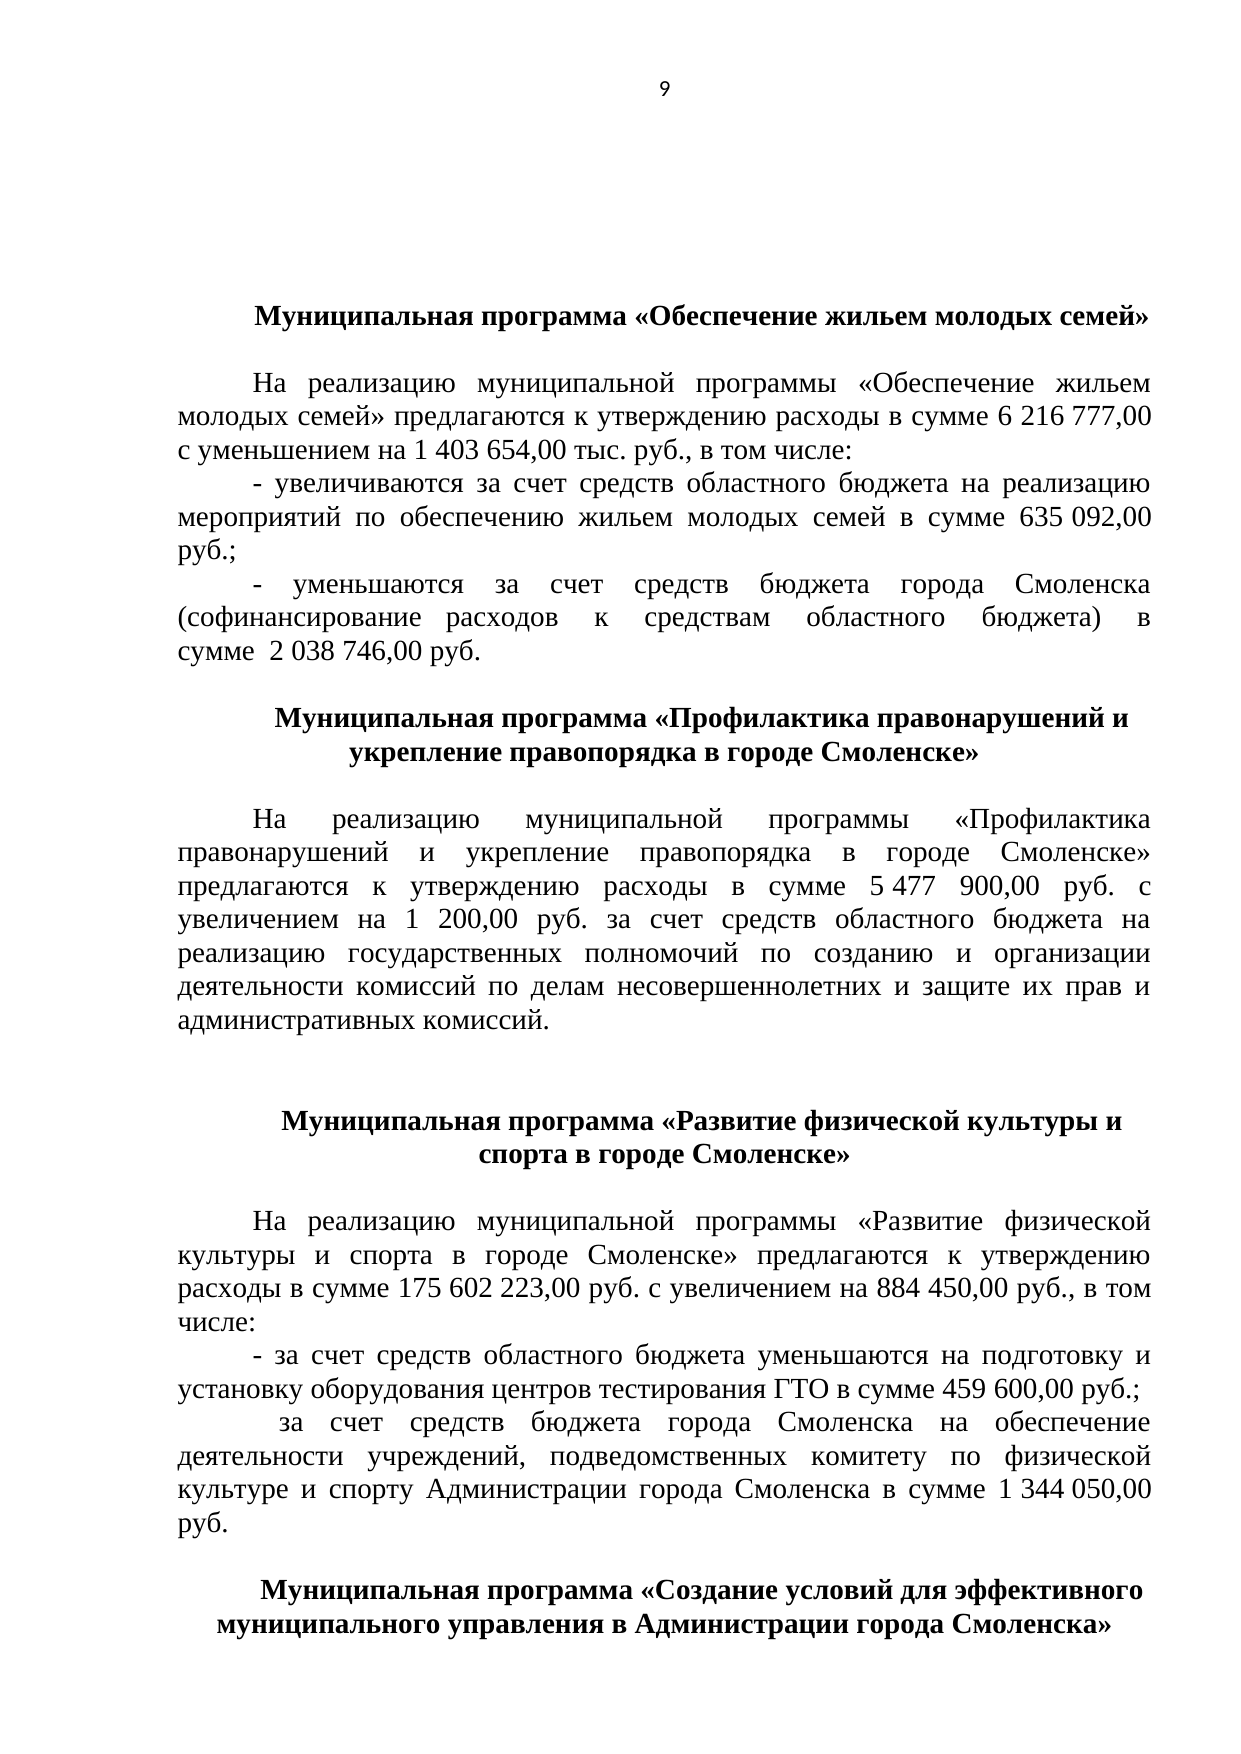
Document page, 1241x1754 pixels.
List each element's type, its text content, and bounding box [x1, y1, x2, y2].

text - уменьшаются за счет средств бюджета города Смоленска (софинансирование расходов к средствам областного бюджета) в сумме 2 038 746,00 руб. [177, 566, 1152, 667]
text Муниципальная программа «Обеспечение жильем молодых семей» [177, 298, 1152, 331]
text На реализацию муниципальной программы «Профилактика правонарушений и укрепление правопорядка в городе Смоленске» предлагаются к утверждению расходы в сумме 5 477 900,00 руб. с увеличением на 1 200,00 руб. за счет средств областного бюджета на реализацию государственных полномочий по созданию и организации деятельности комиссий по делам несовершеннолетних и защите их прав и административных комиссий. [177, 801, 1152, 1036]
text Муниципальная программа «Развитие физической культуры и спорта в городе Смоленске» [177, 1103, 1152, 1170]
text за счет средств бюджета города Смоленска на обеспечение деятельности учреждений, подведомственных комитету по физической культуре и спорту Администрации города Смоленска в сумме 1 344 050,00 руб. [177, 1404, 1152, 1539]
text Муниципальная программа «Профилактика правонарушений и укрепление правопорядка в городе Смоленске» [177, 700, 1152, 767]
text Муниципальная программа «Создание условий для эффективного муниципального управления в Администрации города Смоленска» [177, 1572, 1152, 1639]
text На реализацию муниципальной программы «Развитие физической культуры и спорта в городе Смоленске» предлагаются к утверждению расходы в сумме 175 602 223,00 руб. с увеличением на 884 450,00 руб., в том числе: [177, 1203, 1152, 1337]
text - увеличиваются за счет средств областного бюджета на реализацию мероприятий по обеспечению жильем молодых семей в сумме 635 092,00 руб.; [177, 465, 1152, 566]
text На реализацию муниципальной программы «Обеспечение жильем молодых семей» предлагаются к утверждению расходы в сумме 6 216 777,00 с уменьшением на 1 403 654,00 тыс. руб., в том числе: [177, 365, 1152, 465]
text - за счет средств областного бюджета уменьшаются на подготовку и установку оборудования центров тестирования ГТО в сумме 459 600,00 руб.; [177, 1337, 1152, 1404]
